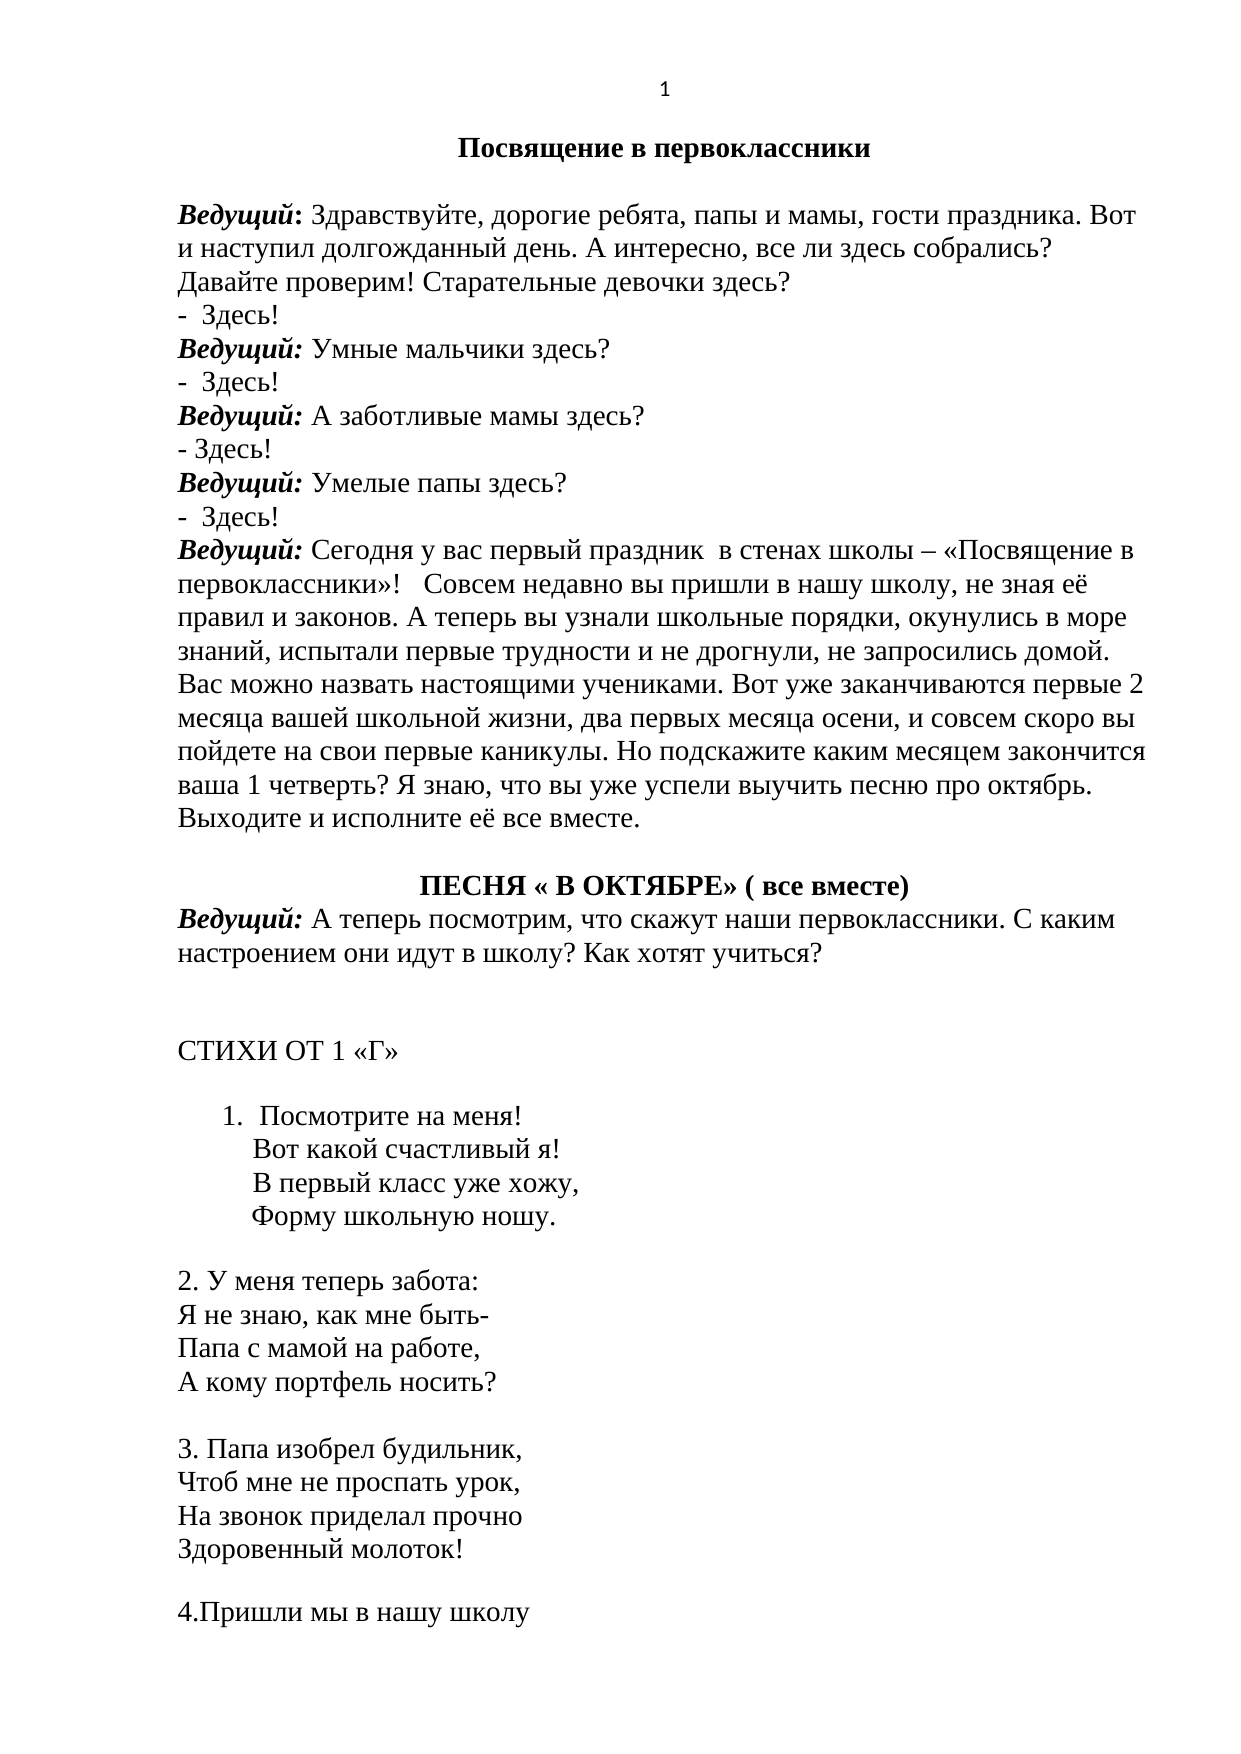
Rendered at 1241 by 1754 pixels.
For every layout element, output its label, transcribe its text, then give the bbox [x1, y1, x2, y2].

list Посмотрите на меня! [222, 1098, 1152, 1131]
text - Здесь! [177, 499, 1152, 532]
text Ведущий: Здравствуйте, дорогие ребята, папы и мамы, гости праздника. Вот и наступил долгожданный день. А интересно, все ли здесь собрались? Давайте проверим! Старательные девочки здесь? [177, 197, 1152, 297]
text Ведущий: А теперь посмотрим, что скажут наши первоклассники. С каким настроением они идут в школу? Как хотят учиться? [177, 901, 1152, 968]
text 4.Пришли мы в нашу школу [177, 1594, 1152, 1627]
text - Здесь! [177, 432, 1152, 465]
text ПЕСНЯ « В ОКТЯБРЕ» ( все вместе) [177, 868, 1152, 901]
text Форму школьную ношу. [251, 1198, 1152, 1232]
text 2. У меня теперь забота: Я не знаю, как мне быть- Папа с мамой на работе, А кому портфель носить? 3. Папа изобрел будильник, Чтоб мне не проспать урок, На звонок приделал прочно Здоровенный молоток! [177, 1263, 1152, 1594]
text Ведущий: Умелые папы здесь? [177, 465, 1152, 499]
text Ведущий: Умные мальчики здесь? [177, 331, 1152, 364]
text СТИХИ ОТ 1 «Г» [177, 1033, 1152, 1067]
text Ведущий: А заботливые мамы здесь? [177, 398, 1152, 432]
text Ведущий: Сегодня у вас первый праздник в стенах школы – «Посвящение в первоклассники»! Совсем недавно вы пришли в нашу школу, не зная её правил и законов. А теперь вы узнали школьные порядки, окунулись в море знаний, испытали первые трудности и не дрогнули, не запросились домой. Вас можно назвать настоящими учениками. Вот уже заканчиваются первые 2 месяца вашей школьной жизни, два первых месяца осени, и совсем скоро вы пойдете на свои первые каникулы. Но подскажите каким месяцем закончится ваша 1 четверть? Я знаю, что вы уже успели выучить песню про октябрь. Выходите и исполните её все вместе. [177, 532, 1152, 834]
text Вот какой счастливый я! В первый класс уже хожу, [252, 1131, 1152, 1198]
text - Здесь! [177, 297, 1152, 331]
text - Здесь! [177, 364, 1152, 398]
text Посвящение в первоклассники [177, 130, 1152, 163]
